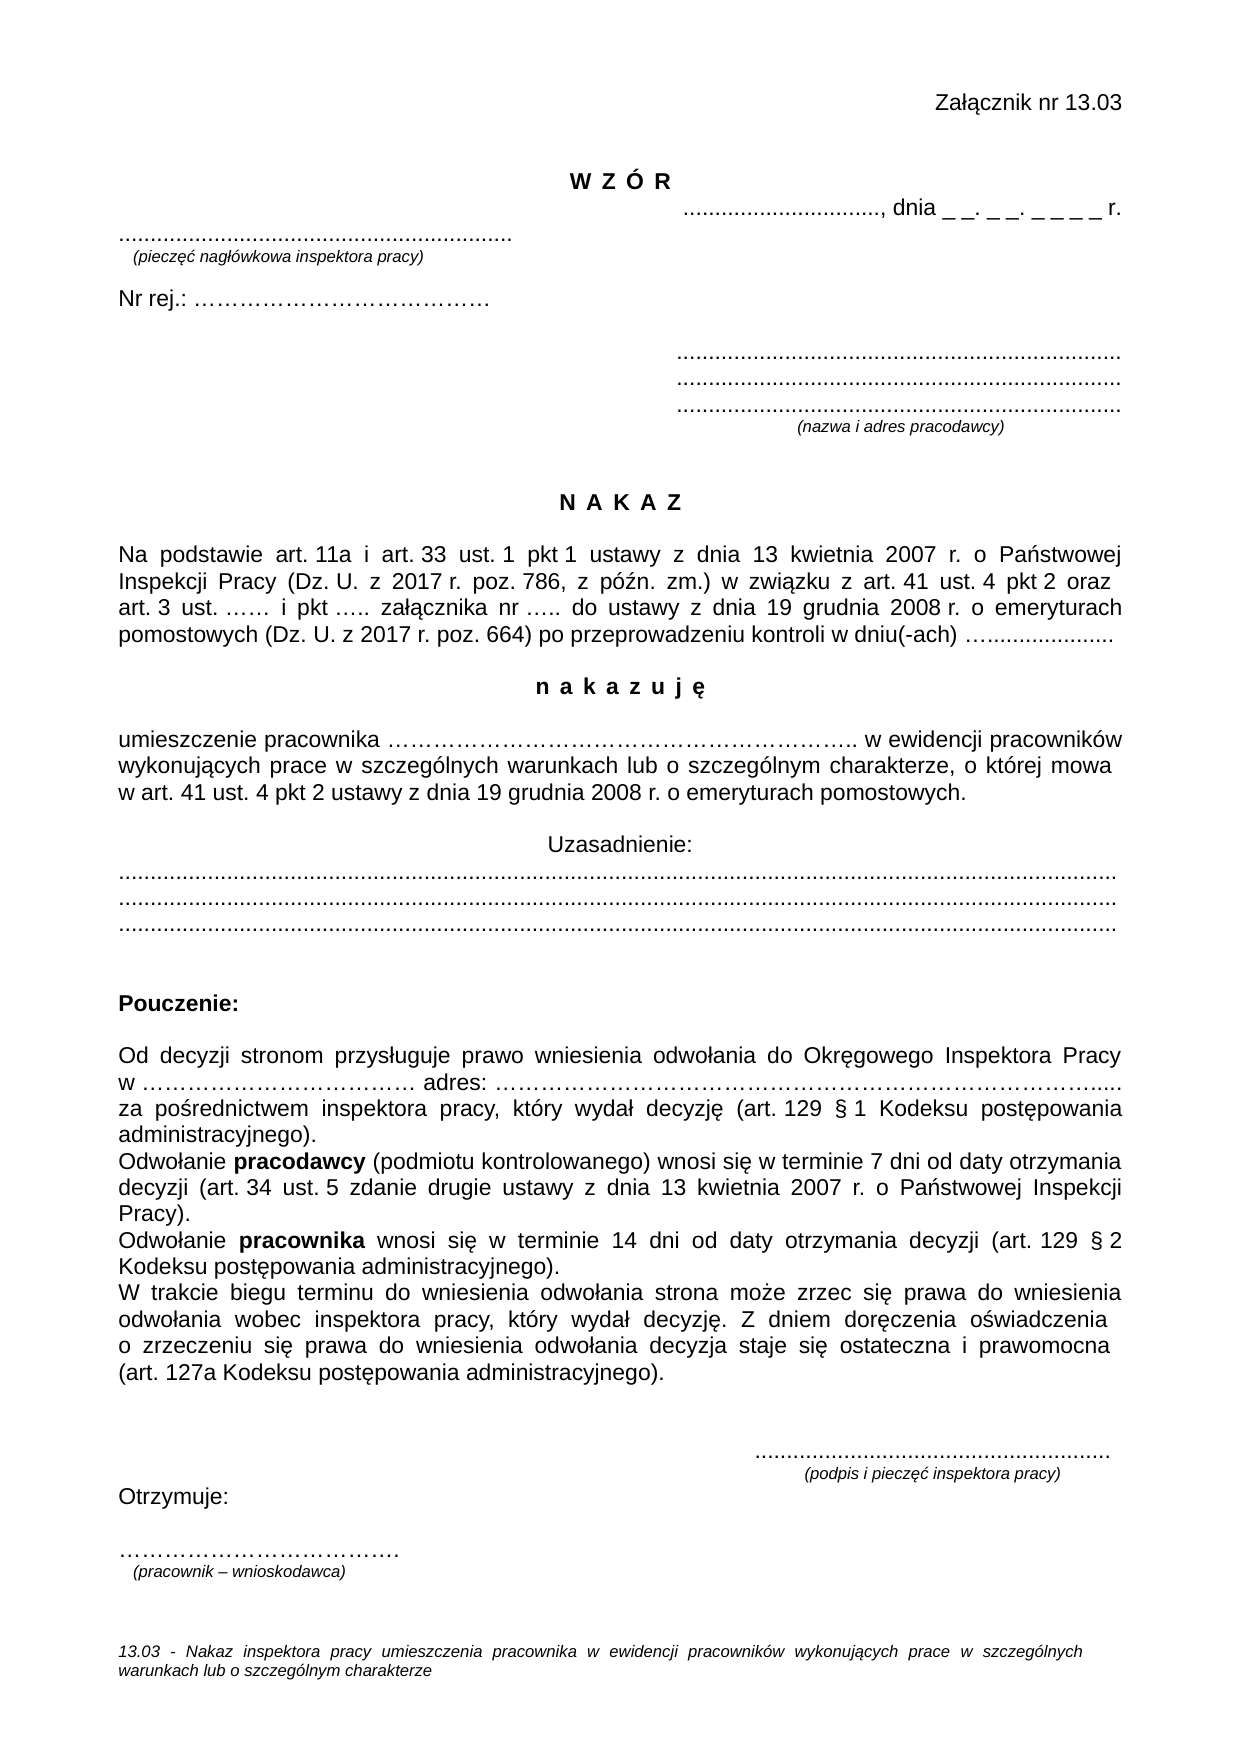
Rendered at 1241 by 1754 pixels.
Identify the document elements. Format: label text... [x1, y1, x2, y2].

text ..............................., dnia _ _. _ _. _ _ _ _ r. [118, 194, 1122, 220]
text ...................................................................... [118, 391, 1122, 417]
text ........................................................ [743, 1437, 1122, 1464]
text (nazwa i adres pracodawcy) [679, 417, 1122, 436]
text Pouczenie: [118, 989, 1122, 1016]
text ...................................................................... [118, 364, 1122, 391]
text Od decyzji stronom przysługuje prawo wniesienia odwołania do Okręgowego Inspektora Pracy w ……………………………… adres: ……………………………………………………………………..... za pośrednictwem inspektora pracy, który wydał decyzję (art. 129 § 1 Kodeksu postępowania administracyjnego). [118, 1042, 1122, 1148]
text ............................................................................................................................................................. [118, 910, 1122, 937]
text ………………………………. [118, 1536, 1122, 1562]
text W trakcie biegu terminu do wniesienia odwołania strona może zrzec się prawa do wniesienia odwołania wobec inspektora pracy, który wydał decyzję. Z dniem doręczenia oświadczenia o zrzeczeniu się prawa do wniesienia odwołania decyzja staje się ostateczna i prawomocna (art. 127a Kodeksu postępowania administracyjnego). [118, 1279, 1122, 1385]
text (pieczęć nagłówkowa inspektora pracy) [118, 247, 1122, 266]
text .............................................................. [118, 220, 1122, 247]
text ...................................................................... [118, 338, 1122, 364]
text umieszczenie pracownika …………………………………………………….. w ewidencji pracowników wykonujących prace w szczególnych warunkach lub o szczególnym charakterze, o której mowa w art. 41 ust. 4 pkt 2 ustawy z dnia 19 grudnia 2008 r. o emeryturach pomostowych. [118, 726, 1122, 805]
text NAKAZ [118, 489, 1122, 515]
text Odwołanie pracownika wnosi się w terminie 14 dni od daty otrzymania decyzji (art. 129 § 2 Kodeksu postępowania administracyjnego). [118, 1227, 1122, 1279]
text WZÓR [118, 168, 1122, 194]
text Nr rej.: ………………………………… [118, 285, 1122, 311]
text nakazuję [118, 673, 1122, 699]
text ............................................................................................................................................................. [118, 858, 1122, 884]
text ............................................................................................................................................................. [118, 884, 1122, 910]
text Odwołanie pracodawcy (podmiotu kontrolowanego) wnosi się w terminie 7 dni od daty otrzymania decyzji (art. 34 ust. 5 zdanie drugie ustawy z dnia 13 kwietnia 2007 r. o Państwowej Inspekcji Pracy). [118, 1148, 1122, 1227]
text (podpis i pieczęć inspektora pracy) [743, 1464, 1122, 1483]
text Na podstawie art. 11a i art. 33 ust. 1 pkt 1 ustawy z dnia 13 kwietnia 2007 r. o Państwowej Inspekcji Pracy (Dz. U. z 2017 r. poz. 786, z późn. zm.) w związku z art. 41 ust. 4 pkt 2 oraz art. 3 ust. …… i pkt ….. załącznika nr ….. do ustawy z dnia 19 grudnia 2008 r. o emeryturach pomostowych (Dz. U. z 2017 r. poz. 664) po przeprowadzeniu kontroli w dniu(-ach) ….................... [118, 541, 1122, 647]
text Uzasadnienie: [118, 831, 1122, 858]
text Załącznik nr 13.03 [118, 89, 1122, 115]
text Otrzymuje: [118, 1483, 1122, 1509]
text (pracownik – wnioskodawca) [118, 1562, 1122, 1581]
